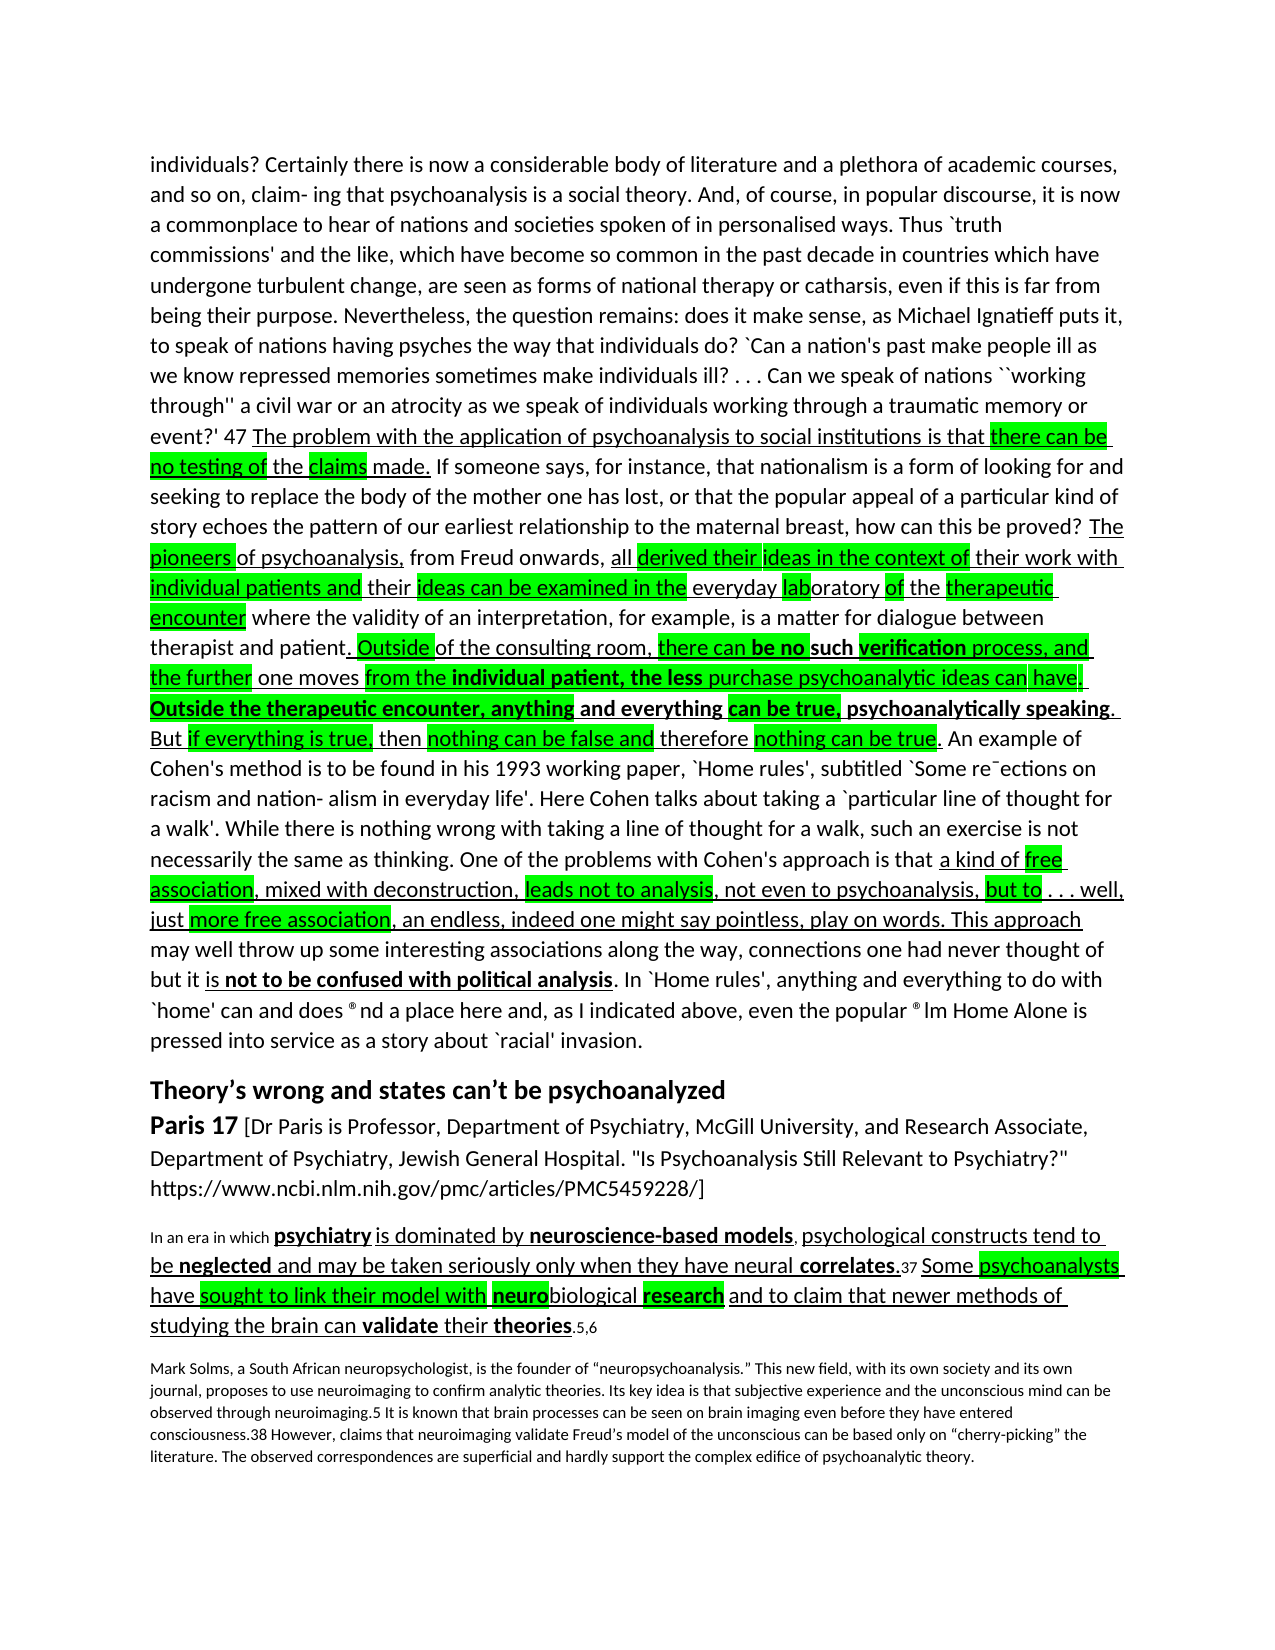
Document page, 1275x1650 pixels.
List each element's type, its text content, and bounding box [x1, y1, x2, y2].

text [150, 150, 1125, 1054]
text In an era in which psychiatry is dominated by neuroscience-based models, psychological constructs tend to be neglected and may be taken seriously only when they have neural correlates.37 Some psychoanalysts have sought to link their model with neurobiological research and to claim that newer methods of studying the brain can validate their theories.5,6 [150, 1221, 1125, 1339]
text Mark Solms, a South African neuropsychologist, is the founder of “neuropsychoanalysis.” This new field, with its own society and its own journal, proposes to use neuroimaging to confirm analytic theories. Its key idea is that subjective experience and the unconscious mind can be observed through neuroimaging.5 It is known that brain processes can be seen on brain imaging even before they have entered consciousness.38 However, claims that neuroimaging validate Freud’s model of the unconscious can be based only on “cherry-picking” the literature. The observed correspondences are superficial and hardly support the complex edifice of psychoanalytic theory. [150, 1358, 1125, 1466]
text Paris 17 [Dr Paris is Professor, Department of Psychiatry, McGill University, and Research Associate, Department of Psychiatry, Jewish General Hospital. "Is Psychoanalysis Still Relevant to Psychiatry?" https://www.ncbi.nlm.nih.gov/pmc/articles/PMC5459228/] [150, 1108, 1125, 1202]
subtitle Theory’s wrong and states can’t be psychoanalyzed [150, 1073, 1125, 1106]
